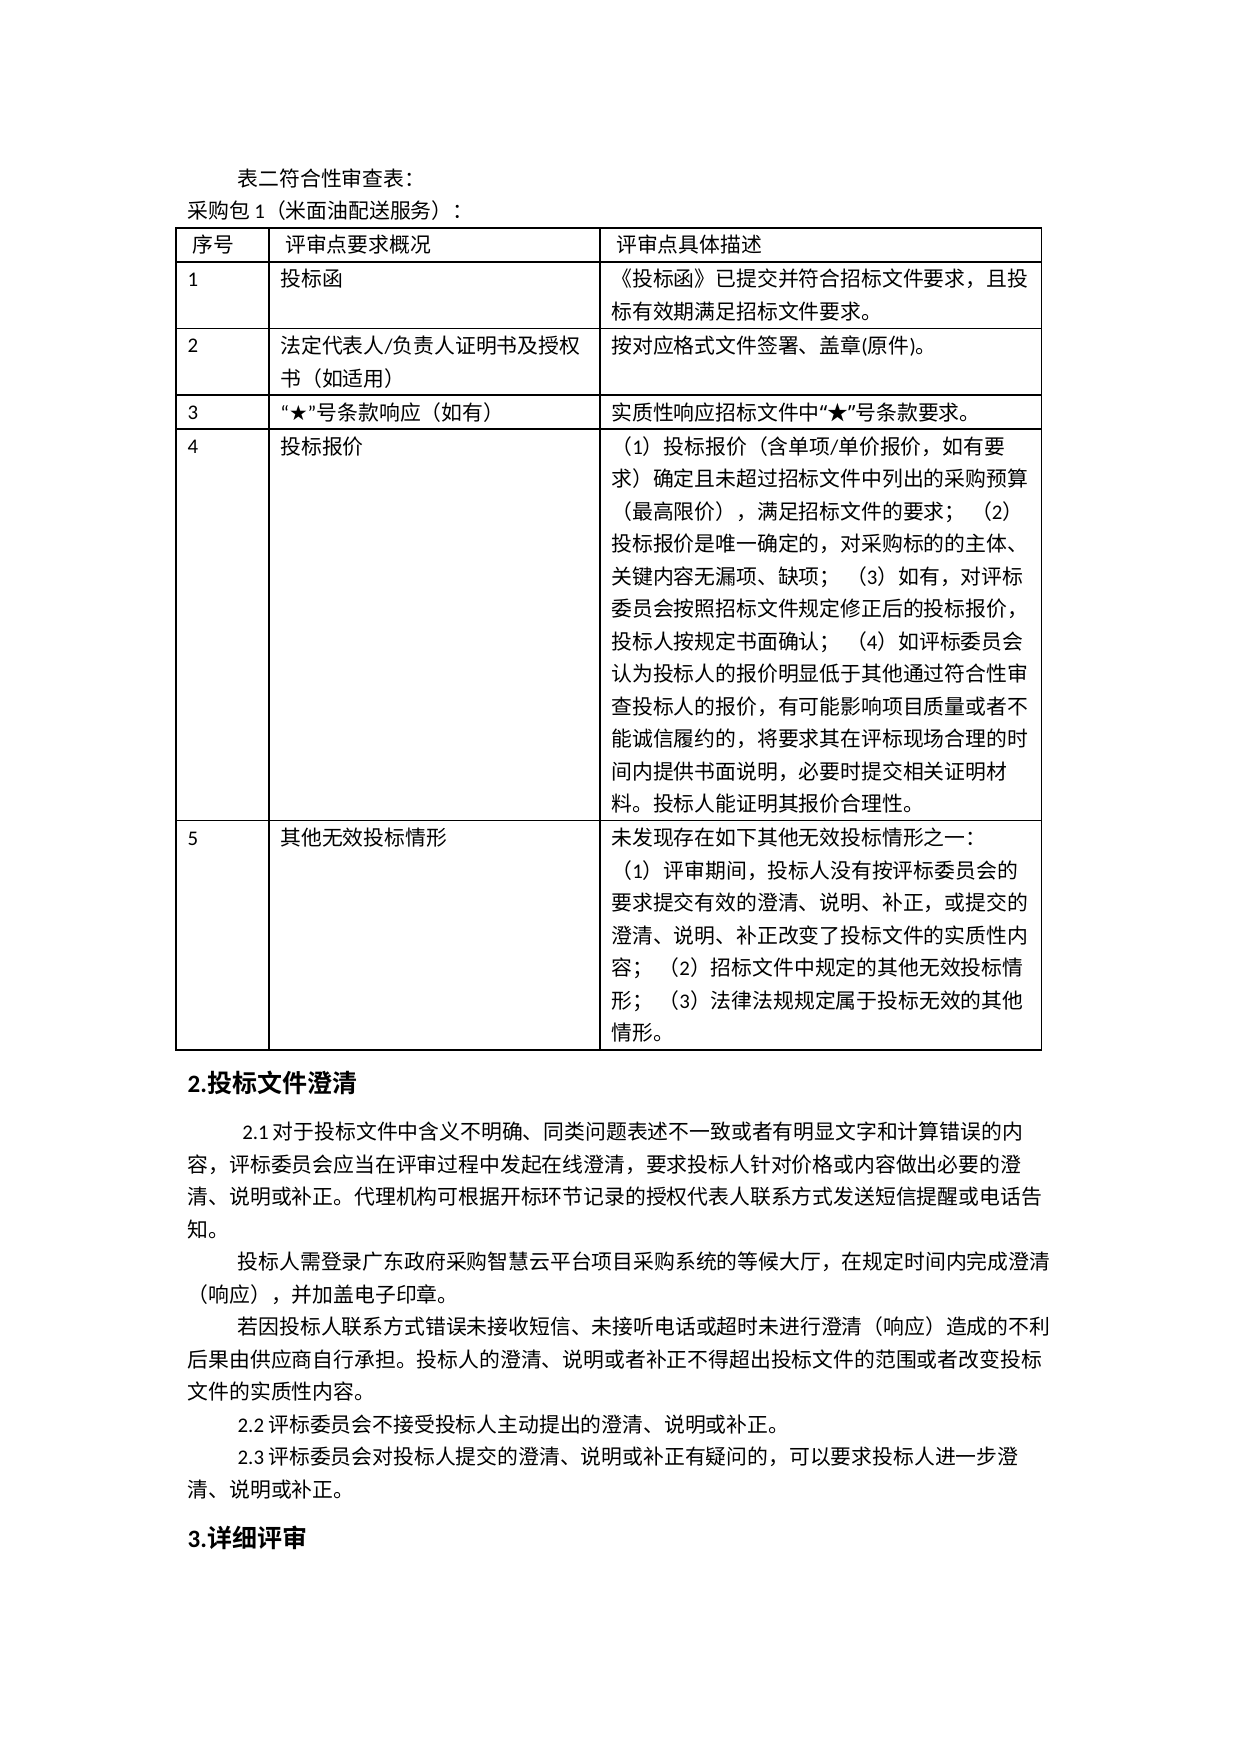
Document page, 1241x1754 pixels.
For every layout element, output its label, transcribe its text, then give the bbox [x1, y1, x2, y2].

table_cell 2 [177, 329, 268, 394]
text 3.详细评审 [187, 1505, 1053, 1570]
text 投标人需登录广东政府采购智慧云平台项目采购系统的等候大厅，在规定时间内完成澄清（响应），并加盖电子印章。 [187, 1245, 1053, 1310]
table_cell 未发现存在如下其他无效投标情形之一： （1）评审期间，投标人没有按评标委员会的要求提交有效的澄清、说明、补正，或提交的澄清、说明、补正改变了投标文件的实质性内容； （2）招标文件中规定的其他无效投标情形； （3）法律法规规定属于投标无效的其他情形。 [601, 821, 1041, 1049]
text 采购包1（米面油配送服务）： [187, 194, 1053, 227]
table_cell 投标函 [270, 263, 599, 328]
table_header 评审点具体描述 [601, 229, 1041, 261]
table_cell 5 [177, 821, 268, 1049]
table_cell 《投标函》已提交并符合招标文件要求，且投标有效期满足招标文件要求。 [601, 263, 1041, 328]
table_cell “★”号条款响应（如有） [270, 396, 599, 428]
table_cell 4 [177, 430, 268, 820]
table_cell （1）投标报价（含单项/单价报价，如有要求）确定且未超过招标文件中列出的采购预算（最高限价），满足招标文件的要求； （2）投标报价是唯一确定的，对采购标的的主体、关键内容无漏项、缺项； （3）如有，对评标委员会按照招标文件规定修正后的投标报价，投标人按规定书面确认； （4）如评标委员会认为投标人的报价明显低于其他通过符合性审查投标人的报价，有可能影响项目质量或者不能诚信履约的，将要求其在评标现场合理的时间内提供书面说明，必要时提交相关证明材料。投标人能证明其报价合理性。 [601, 430, 1041, 820]
text 表二符合性审查表： [187, 162, 1053, 194]
table_header 评审点要求概况 [270, 229, 599, 261]
table_cell 法定代表人/负责人证明书及授权书（如适用） [270, 329, 599, 394]
text 若因投标人联系方式错误未接收短信、未接听电话或超时未进行澄清（响应）造成的不利后果由供应商自行承担。投标人的澄清、说明或者补正不得超出投标文件的范围或者改变投标文件的实质性内容。 [187, 1310, 1053, 1408]
table_cell 其他无效投标情形 [270, 821, 599, 1049]
text 2.投标文件澄清 [187, 1050, 1053, 1115]
table_header 序号 [177, 229, 268, 261]
table_cell 投标报价 [270, 430, 599, 820]
table_cell 按对应格式文件签署、盖章(原件)。 [601, 329, 1041, 394]
table_cell 实质性响应招标文件中“★”号条款要求。 [601, 396, 1041, 428]
text 2.2评标委员会不接受投标人主动提出的澄清、说明或补正。 [187, 1408, 1053, 1440]
table_cell 3 [177, 396, 268, 428]
text 2.3评标委员会对投标人提交的澄清、说明或补正有疑问的，可以要求投标人进一步澄清、说明或补正。 [187, 1440, 1053, 1505]
text 2.1对于投标文件中含义不明确、同类问题表述不一致或者有明显文字和计算错误的内容，评标委员会应当在评审过程中发起在线澄清，要求投标人针对价格或内容做出必要的澄清、说明或补正。代理机构可根据开标环节记录的授权代表人联系方式发送短信提醒或电话告知。 [187, 1115, 1053, 1245]
table_cell 1 [177, 263, 268, 328]
